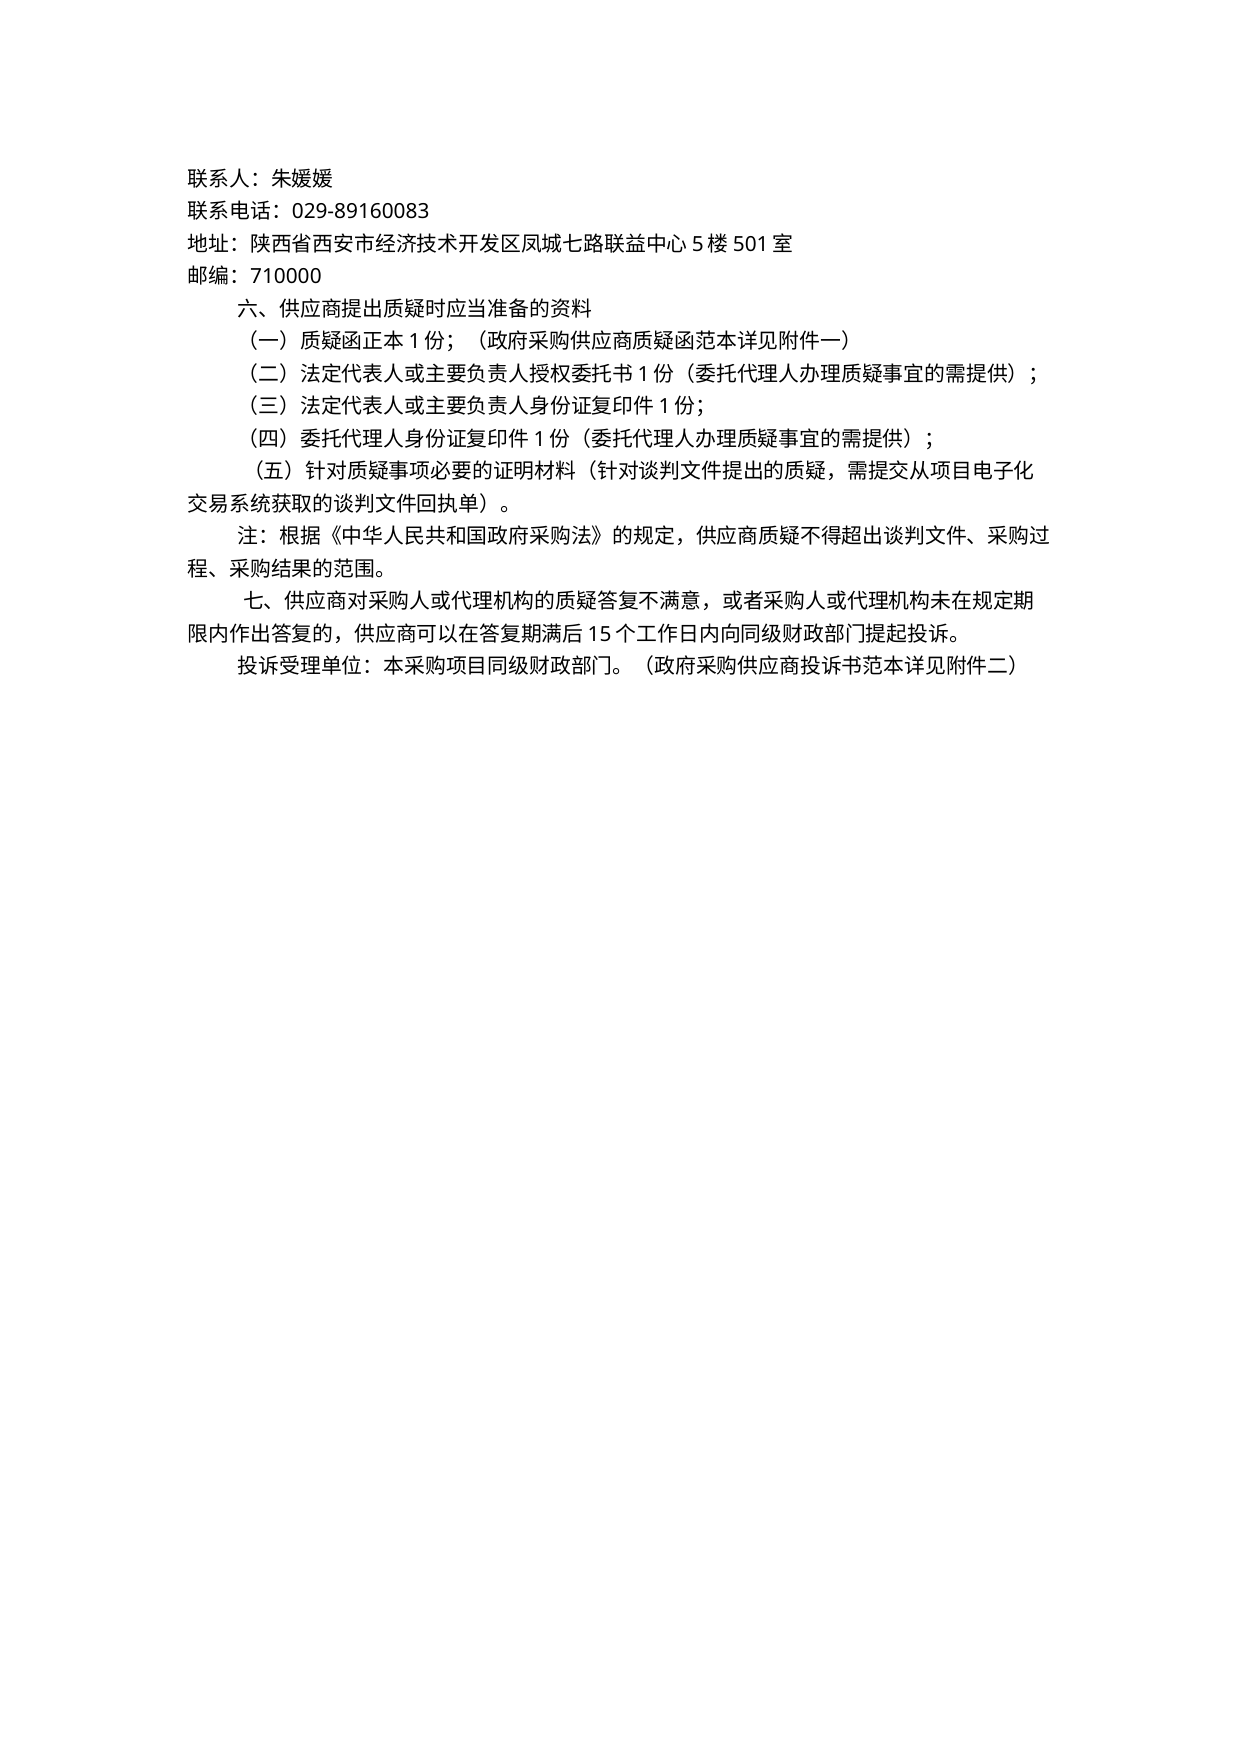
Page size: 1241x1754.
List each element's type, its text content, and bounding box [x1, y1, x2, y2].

text 注：根据《中华人民共和国政府采购法》的规定，供应商质疑不得超出谈判文件、采购过程、采购结果的范围。 [187, 519, 1053, 584]
text 联系电话：029-89160083 [187, 194, 1053, 227]
text （三）法定代表人或主要负责人身份证复印件1份； [187, 389, 1053, 422]
text （四）委托代理人身份证复印件1份（委托代理人办理质疑事宜的需提供）； [187, 422, 1053, 454]
text 七、供应商对采购人或代理机构的质疑答复不满意，或者采购人或代理机构未在规定期限内作出答复的，供应商可以在答复期满后15个工作日内向同级财政部门提起投诉。 [187, 584, 1053, 649]
text 六、供应商提出质疑时应当准备的资料 [187, 292, 1053, 324]
text （五）针对质疑事项必要的证明材料（针对谈判文件提出的质疑，需提交从项目电子化交易系统获取的谈判文件回执单）。 [187, 454, 1053, 519]
text 地址：陕西省西安市经济技术开发区凤城七路联益中心5楼501室 [187, 227, 1053, 259]
text （二）法定代表人或主要负责人授权委托书1份（委托代理人办理质疑事宜的需提供）； [187, 357, 1053, 389]
text 联系人：朱媛媛 [187, 162, 1053, 194]
text （一）质疑函正本1份；（政府采购供应商质疑函范本详见附件一） [187, 324, 1053, 357]
text 邮编：710000 [187, 259, 1053, 292]
text 投诉受理单位：本采购项目同级财政部门。（政府采购供应商投诉书范本详见附件二） [187, 649, 1053, 682]
